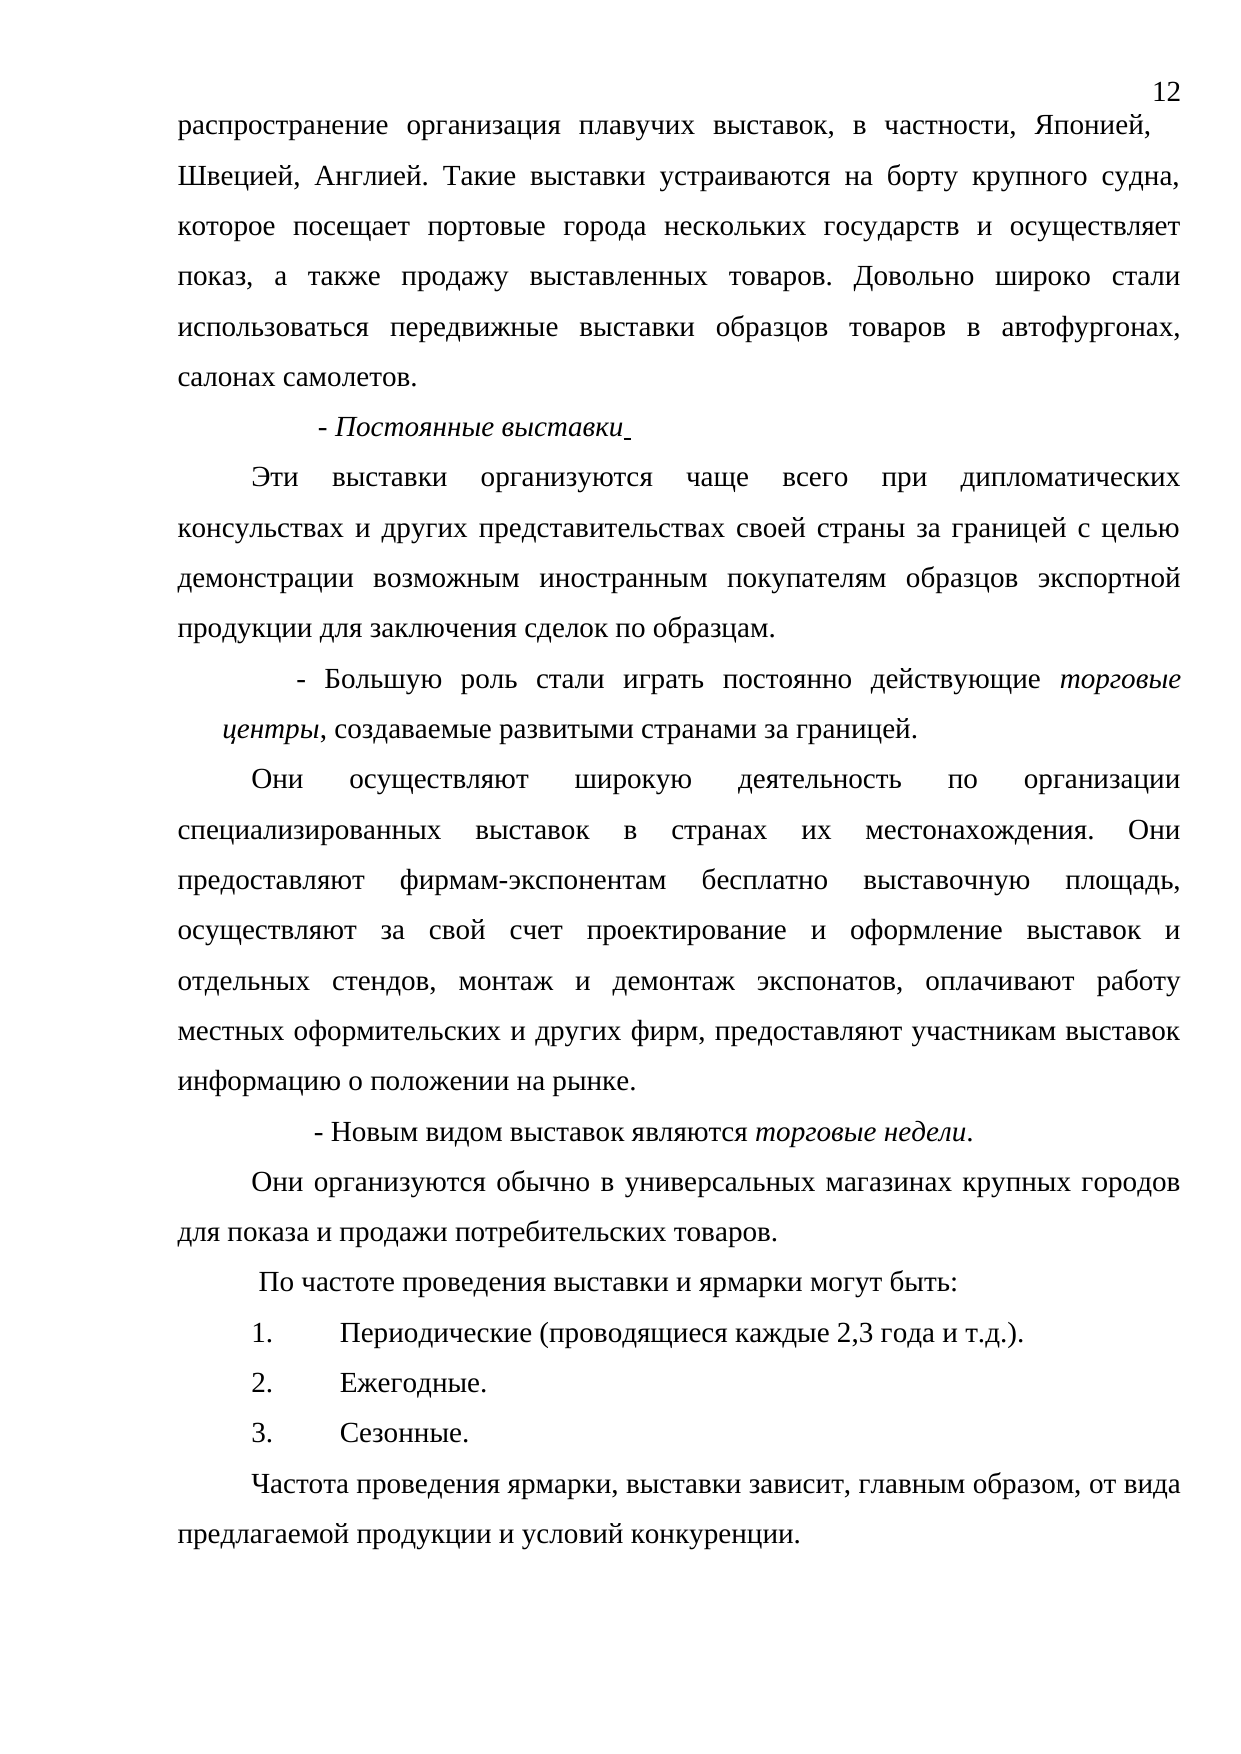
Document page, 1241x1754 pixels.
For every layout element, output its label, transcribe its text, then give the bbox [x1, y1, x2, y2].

text Частота проведения ярмарки, выставки зависит, главным образом, от вида предлагаемой продукции и условий конкуренции. [177, 1466, 1181, 1550]
list Ежегодные. [177, 1365, 1181, 1399]
text Они осуществляют широкую деятельность по организации специализированных выставок в странах их местонахождения. Они предоставляют фирмам-экспонентам бесплатно выставочную площадь, осуществляют за свой счет проектирование и оформление выставок и отдельных стендов, монтаж и демонтаж экспонатов, оплачивают работу местных оформительских и других фирм, предоставляют участникам выставок информацию о положении на рынке. [177, 761, 1181, 1097]
text По частоте проведения выставки и ярмарки могут быть: [177, 1264, 1181, 1298]
text - Большую роль стали играть постоянно действующие торговые центры, создаваемые развитыми странами за границей. [222, 661, 1181, 745]
list Периодические (проводящиеся каждые 2,3 года и т.д.). [177, 1315, 1181, 1348]
text Они организуются обычно в универсальных магазинах крупных городов для показа и продажи потребительских товаров. [177, 1164, 1181, 1248]
text - Новым видом выставок являются торговые недели. [240, 1114, 1181, 1147]
list Сезонные. [177, 1416, 1181, 1449]
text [177, 107, 1181, 392]
text Эти выставки организуются чаще всего при дипломатических консульствах и других представительствах своей страны за границей с целью демонстрации возможным иностранным покупателям образцов экспортной продукции для заключения сделок по образцам. [177, 459, 1181, 644]
text - Постоянные выставки [244, 409, 1181, 443]
